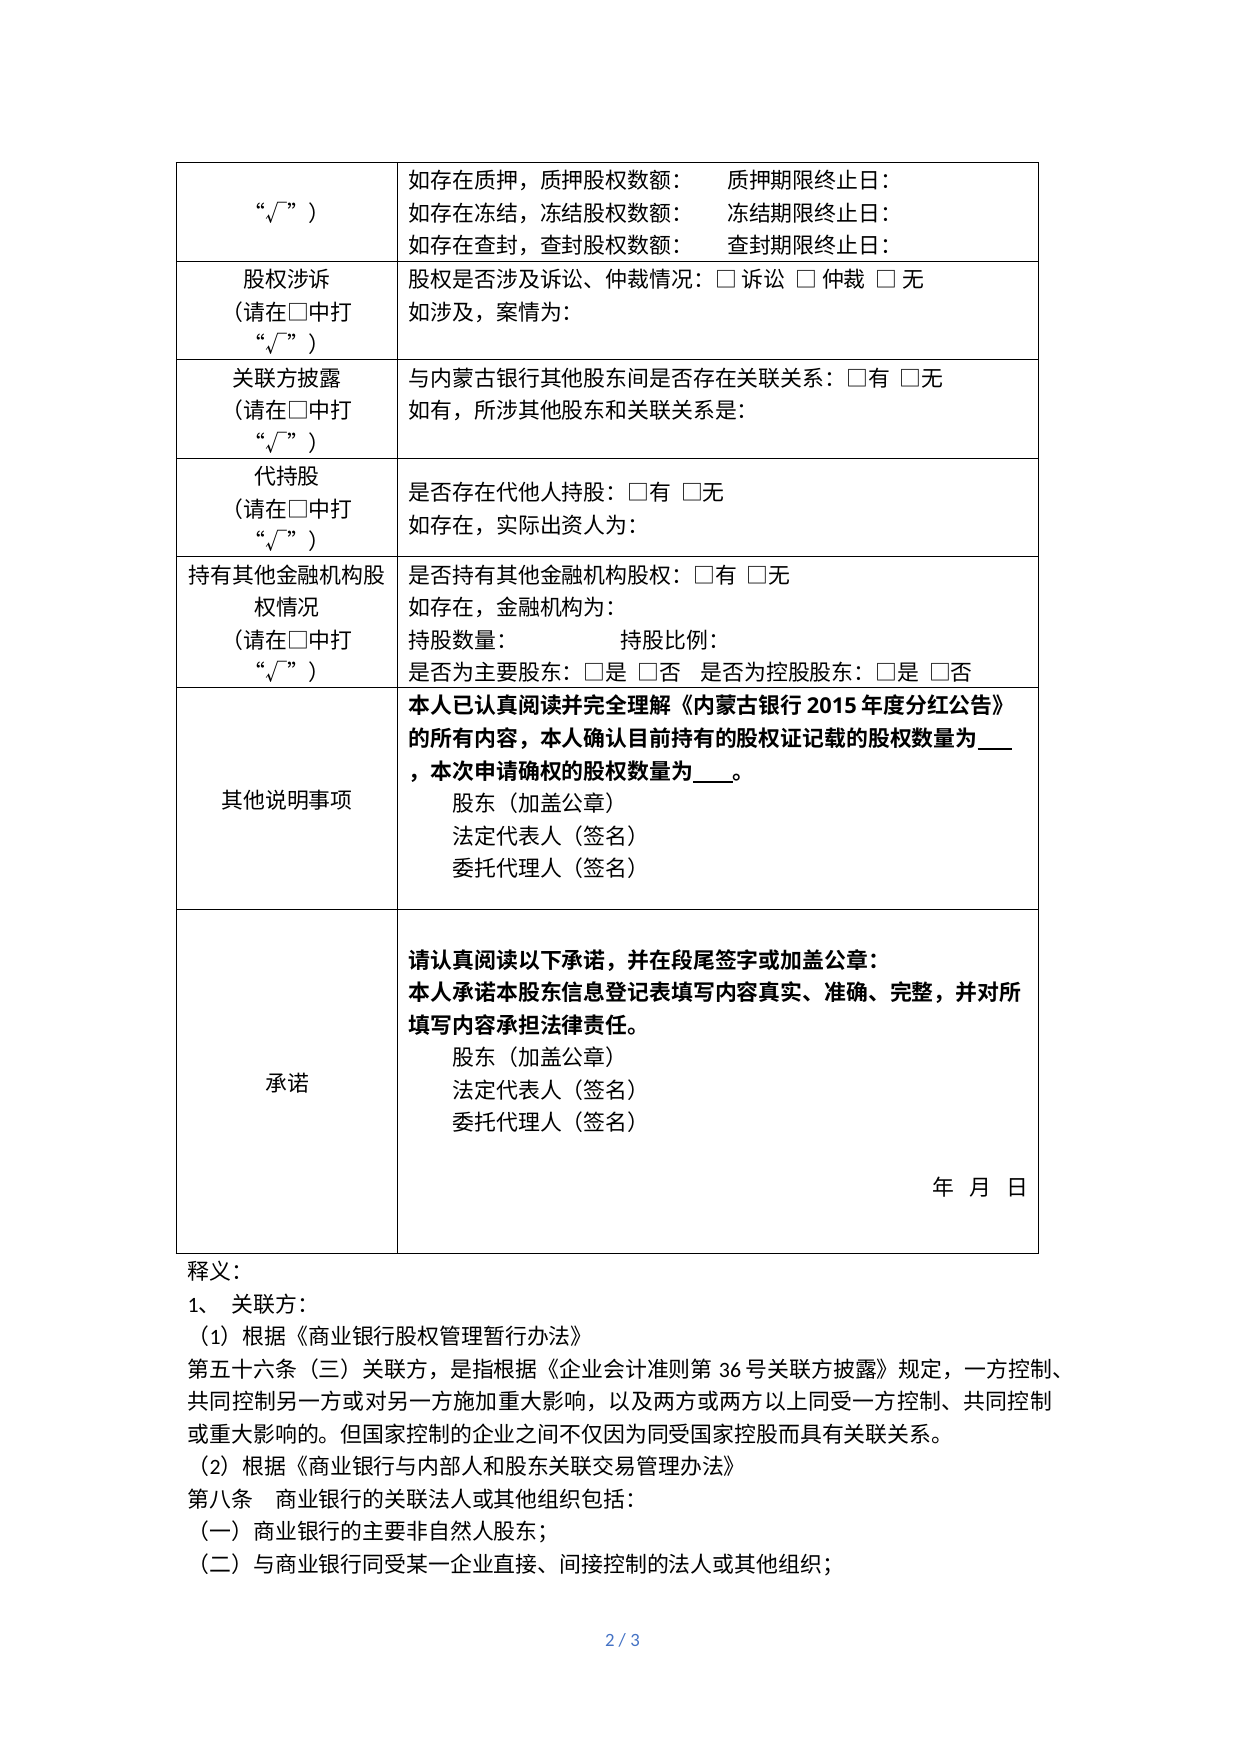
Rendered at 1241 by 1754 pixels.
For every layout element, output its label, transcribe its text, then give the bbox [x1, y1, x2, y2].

table_cell 与内蒙古银行其他股东间是否存在关联关系：□有 □无 如有，所涉其他股东和关联关系是： [398, 360, 1038, 458]
text 第八条 商业银行的关联法人或其他组织包括： [187, 1481, 1053, 1514]
text （一）商业银行的主要非自然人股东； [187, 1514, 1053, 1546]
text （二）与商业银行同受某一企业直接、间接控制的法人或其他组织； [187, 1546, 1053, 1579]
text （2）根据《商业银行与内部人和股东关联交易管理办法》 [187, 1449, 1053, 1481]
text 释义： [187, 1254, 1053, 1286]
table_cell 股权受限 （请在□中打“√”） [177, 163, 397, 261]
table_cell 股权涉诉 （请在□中打“√”） [177, 262, 397, 359]
table_cell 是否存在代他人持股：□有 □无 如存在，实际出资人为： [398, 459, 1038, 556]
table_cell 请认真阅读以下承诺，并在段尾签字或加盖公章： 本人承诺本股东信息登记表填写内容真实、准确、完整，并对所填写内容承担法律责任。 股东（加盖公章） 法定代表人（签名） 委托代理人（签名） 年 月 日 [398, 910, 1038, 1253]
table_cell 本人已认真阅读并完全理解《内蒙古银行2015年度分红公告》的所有内容，本人确认目前持有的股权证记载的股权数量为 ，本次申请确权的股权数量为 。 股东（加盖公章） 法定代表人（签名） 委托代理人（签名） [398, 688, 1038, 909]
text （1）根据《商业银行股权管理暂行办法》 [187, 1319, 1053, 1351]
table_cell 股权是否涉及诉讼、仲裁情况：□ 诉讼 □ 仲裁 □ 无 如涉及，案情为： [398, 262, 1038, 359]
text 第五十六条（三）关联方，是指根据《企业会计准则第36号关联方披露》规定，一方控制、共同控制另一方或对另一方施加重大影响，以及两方或两方以上同受一方控制、共同控制或重大影响的。但国家控制的企业之间不仅因为同受国家控股而具有关联关系。 [187, 1351, 1053, 1449]
table_cell 承诺 [177, 910, 397, 1253]
table_cell 持有其他金融机构股权情况 （请在□中打“√”） [177, 557, 397, 687]
table_cell 代持股 （请在□中打“√”） [177, 459, 397, 556]
text 1、 关联方： [187, 1286, 1053, 1319]
table_cell 是否持有其他金融机构股权：□有 □无 如存在，金融机构为： 持股数量： 持股比例： 是否为主要股东：□是 □否 是否为控股股东：□是 □否 [398, 557, 1038, 687]
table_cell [398, 163, 1038, 261]
table_cell 其他说明事项 [177, 688, 397, 909]
table_cell 关联方披露 （请在□中打“√”） [177, 360, 397, 458]
